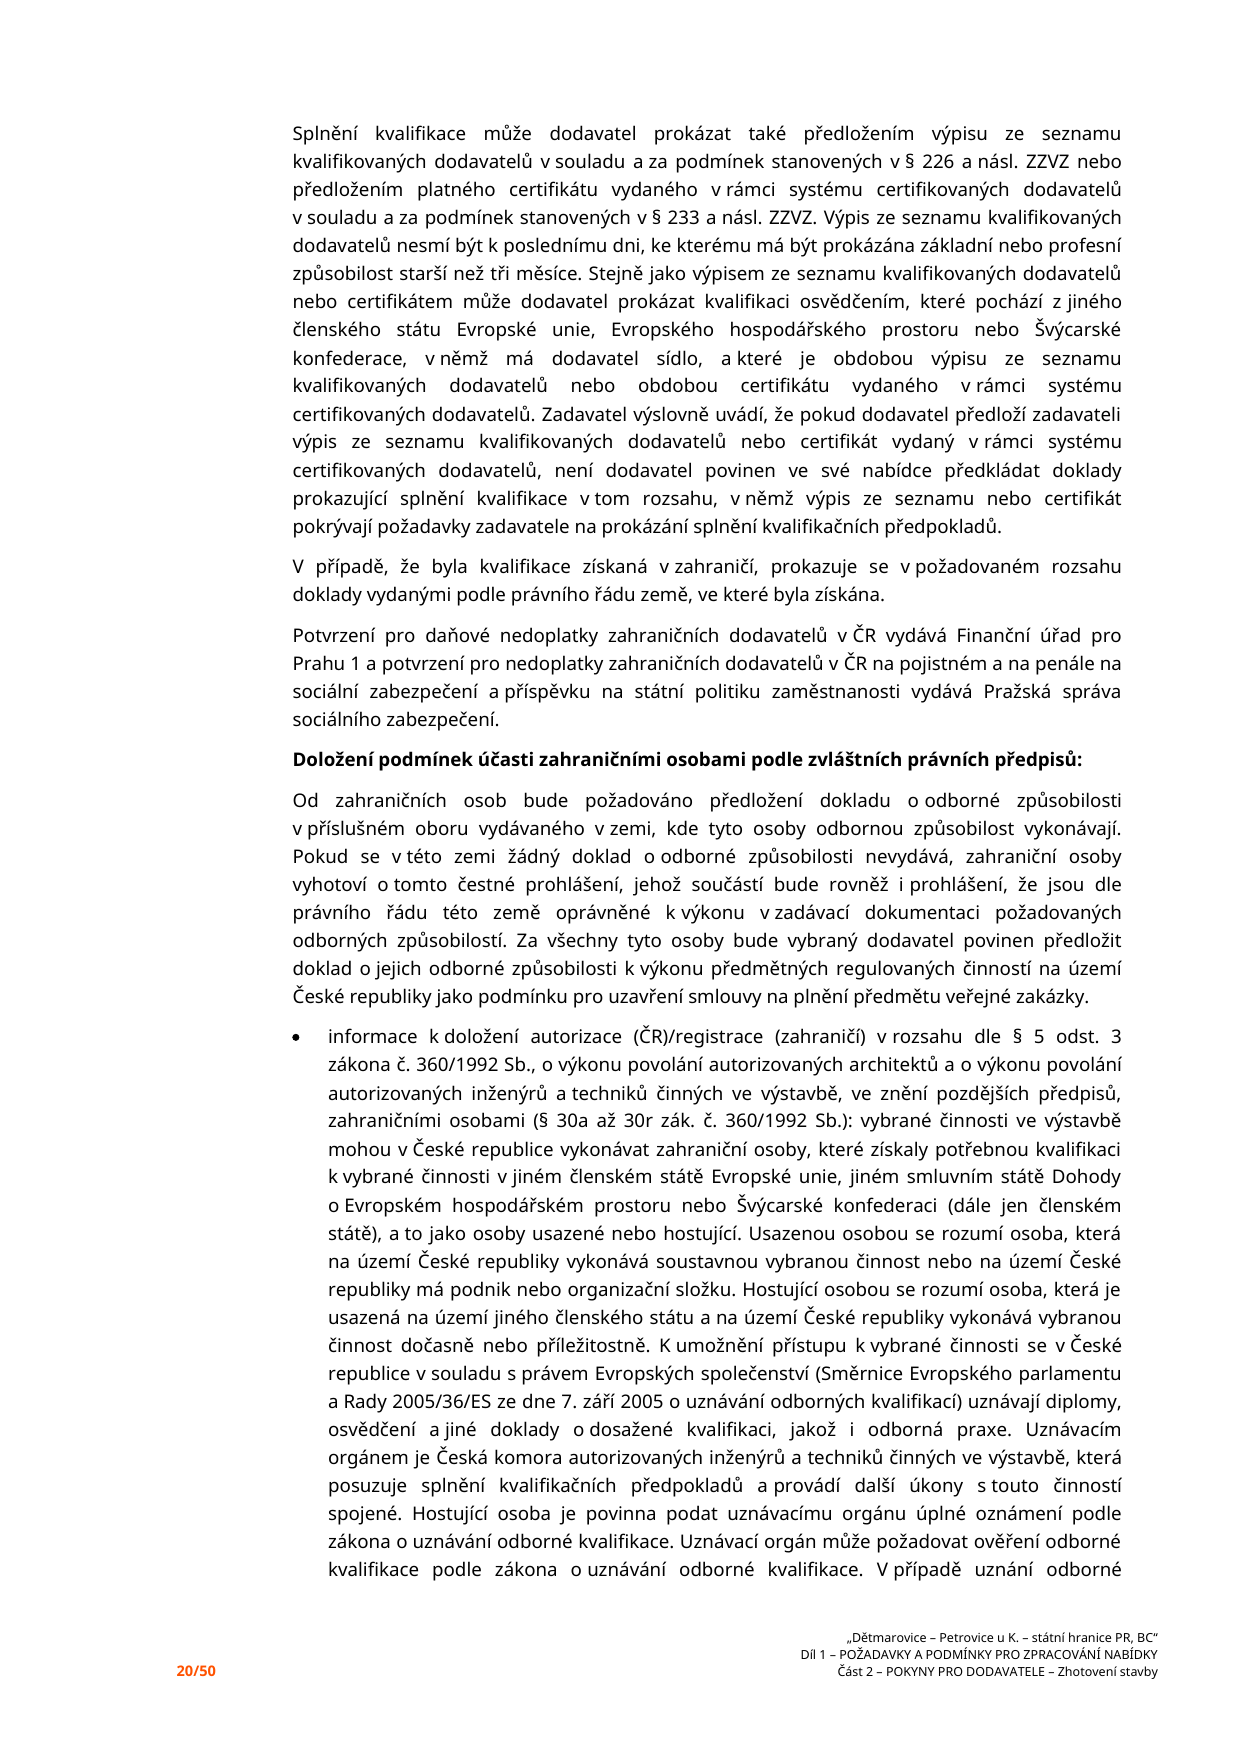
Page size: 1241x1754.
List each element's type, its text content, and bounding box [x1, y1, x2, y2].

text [292, 1024, 1122, 1582]
text Potvrzení pro daňové nedoplatky zahraničních dodavatelů v ČR vydává Finanční úřad pro Prahu 1 a potvrzení pro nedoplatky zahraničních dodavatelů v ČR na pojistném a na penále na sociální zabezpečení a příspěvku na státní politiku zaměstnanosti vydává Pražská správa sociálního zabezpečení. [292, 622, 1122, 732]
text V případě, že byla kvalifikace získaná v zahraničí, prokazuje se v požadovaném rozsahu doklady vydanými podle právního řádu země, ve které byla získána. [292, 553, 1122, 607]
text Splnění kvalifikace může dodavatel prokázat také předložením výpisu ze seznamu kvalifikovaných dodavatelů v souladu a za podmínek stanovených v § 226 a násl. ZZVZ nebo předložením platného certifikátu vydaného v rámci systému certifikovaných dodavatelů v souladu a za podmínek stanovených v § 233 a násl. ZZVZ. Výpis ze seznamu kvalifikovaných dodavatelů nesmí být k poslednímu dni, ke kterému má být prokázána základní nebo profesní způsobilost starší než tři měsíce. Stejně jako výpisem ze seznamu kvalifikovaných dodavatelů nebo certifikátem může dodavatel prokázat kvalifikaci osvědčením, které pochází z jiného členského státu Evropské unie, Evropského hospodářského prostoru nebo Švýcarské konfederace, v němž má dodavatel sídlo, a které je obdobou výpisu ze seznamu kvalifikovaných dodavatelů nebo obdobou certifikátu vydaného v rámci systému certifikovaných dodavatelů. Zadavatel výslovně uvádí, že pokud dodavatel předloží zadavateli výpis ze seznamu kvalifikovaných dodavatelů nebo certifikát vydaný v rámci systému certifikovaných dodavatelů, není dodavatel povinen ve své nabídce předkládat doklady prokazující splnění kvalifikace v tom rozsahu, v němž výpis ze seznamu nebo certifikát pokrývají požadavky zadavatele na prokázání splnění kvalifikačních předpokladů. [292, 121, 1122, 538]
text Doložení podmínek účasti zahraničními osobami podle zvláštních právních předpisů: [292, 747, 1122, 772]
text Od zahraničních osob bude požadováno předložení dokladu o odborné způsobilosti v příslušném oboru vydávaného v zemi, kde tyto osoby odbornou způsobilost vykonávají. Pokud se v této zemi žádný doklad o odborné způsobilosti nevydává, zahraniční osoby vyhotoví o tomto čestné prohlášení, jehož součástí bude rovněž i prohlášení, že jsou dle právního řádu této země oprávněné k výkonu v zadávací dokumentaci požadovaných odborných způsobilostí. Za všechny tyto osoby bude vybraný dodavatel povinen předložit doklad o jejich odborné způsobilosti k výkonu předmětných regulovaných činností na území České republiky jako podmínku pro uzavření smlouvy na plnění předmětu veřejné zakázky. [292, 787, 1122, 1009]
